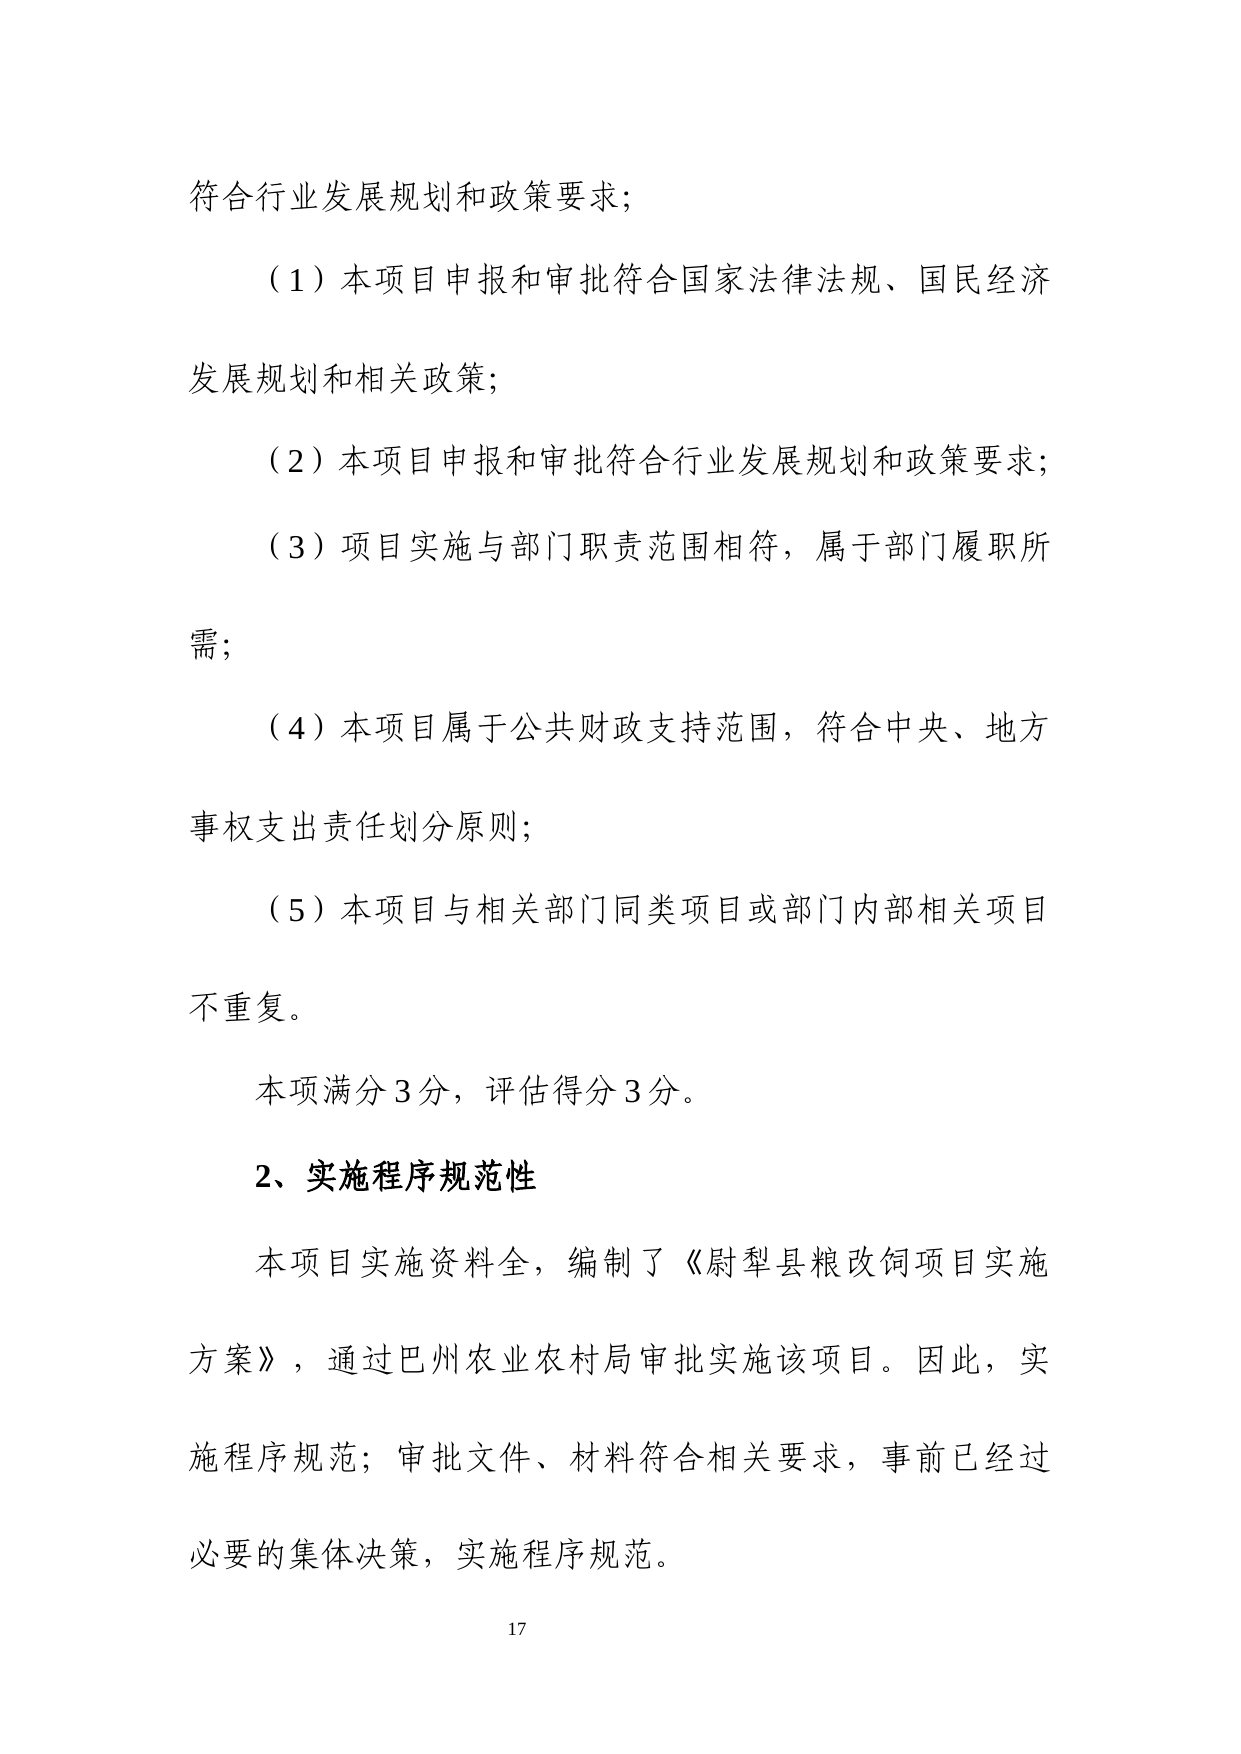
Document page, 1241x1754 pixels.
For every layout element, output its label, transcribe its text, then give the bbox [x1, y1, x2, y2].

text （1）本项目申报和审批符合国家法律法规、国民经济发展规划和相关政策； [187, 246, 1053, 408]
text （3）项目实施与部门职责范围相符，属于部门履职所需； [187, 513, 1053, 675]
text 本项满分3分，评估得分3分。 [187, 1057, 1053, 1122]
text （5）本项目与相关部门同类项目或部门内部相关项目不重复。 [187, 876, 1053, 1038]
text 2、实施程序规范性 [187, 1142, 1053, 1207]
text （2）本项目申报和审批符合行业发展规划和政策要求； [187, 427, 1053, 492]
text 本项目实施资料全，编制了《尉犁县粮改饲项目实施方案》，通过巴州农业农村局审批实施该项目。因此，实施程序规范；审批文件、材料符合相关要求，事前已经过必要的集体决策，实施程序规范。 [187, 1227, 1053, 1585]
text （4）本项目属于公共财政支持范围，符合中央、地方事权支出责任划分原则； [187, 694, 1053, 857]
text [187, 162, 1053, 227]
